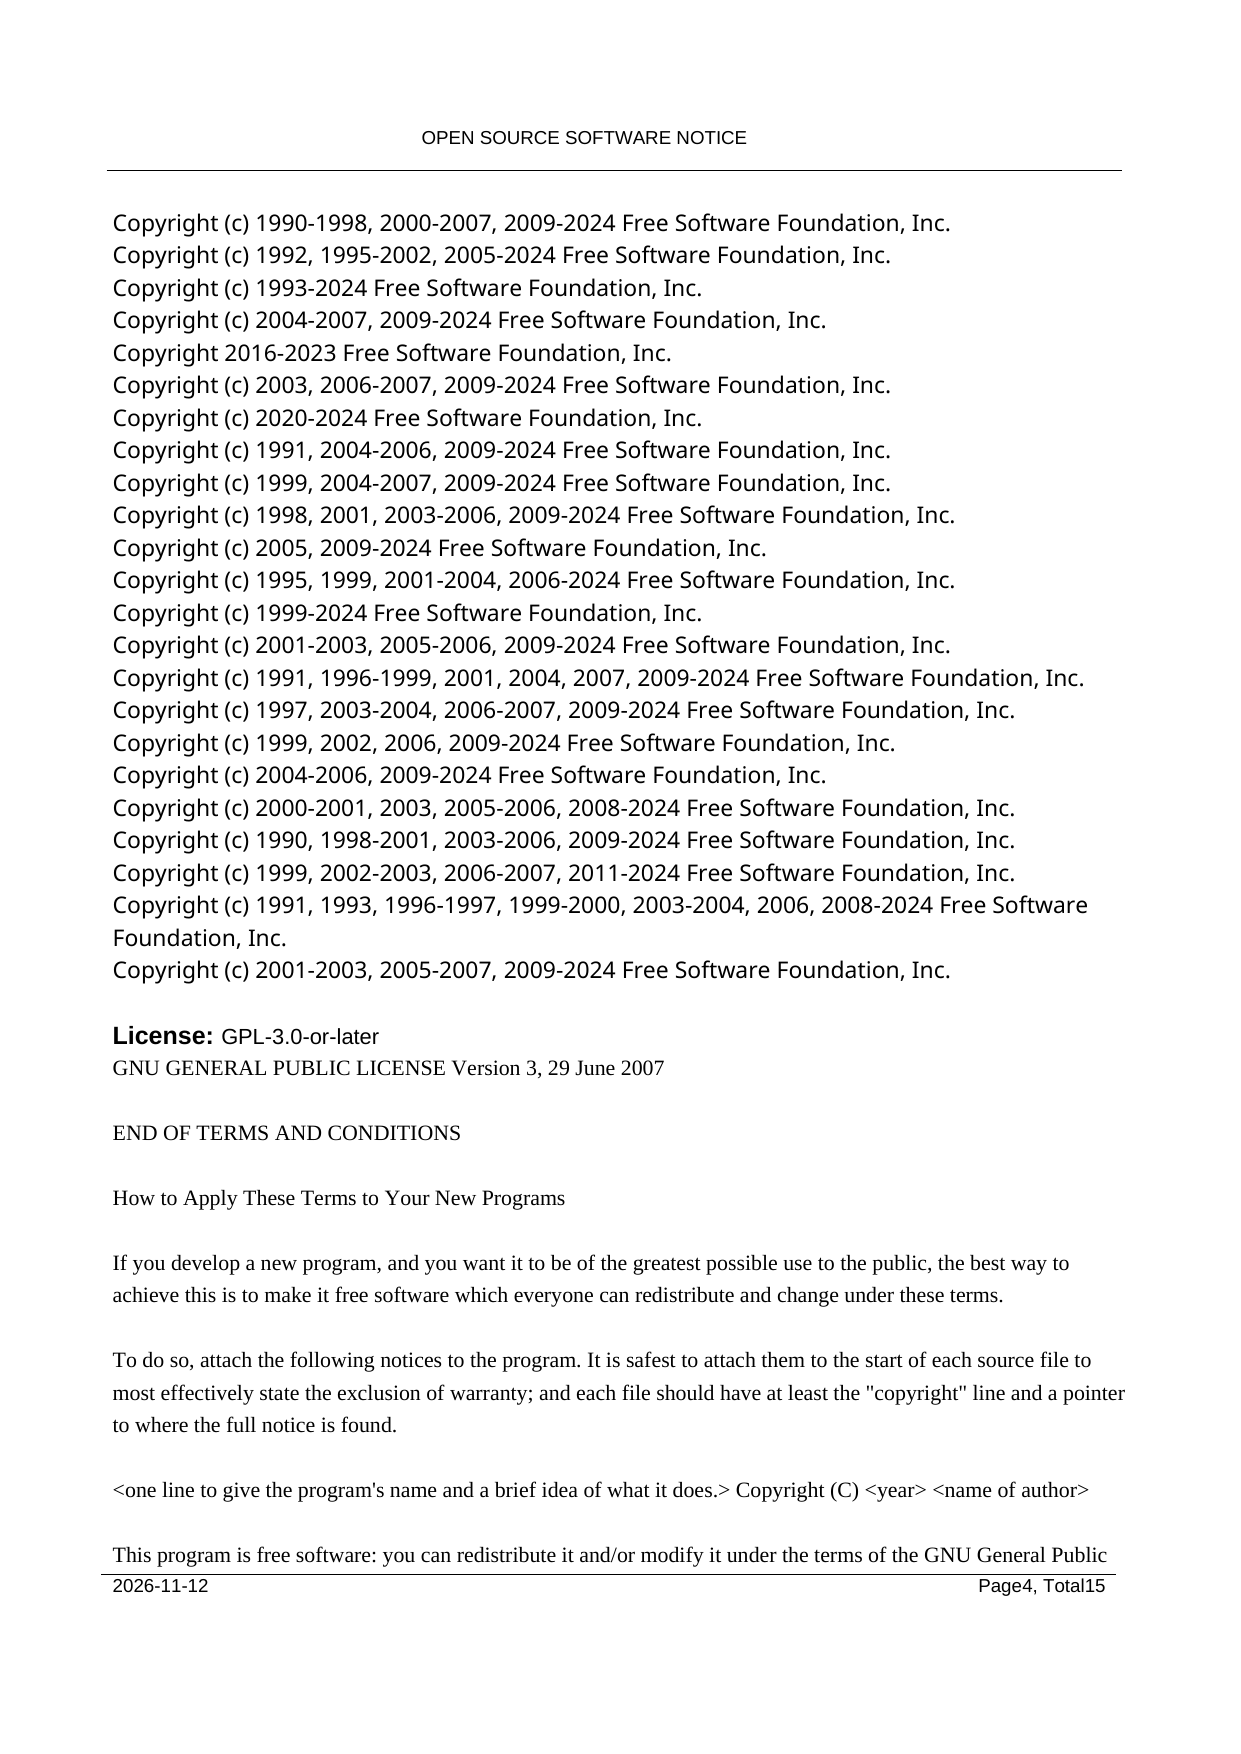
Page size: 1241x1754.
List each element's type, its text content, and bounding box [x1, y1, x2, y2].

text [112, 206, 1128, 1019]
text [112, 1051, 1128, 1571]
text License: GPL-3.0-or-later [112, 1019, 1128, 1051]
